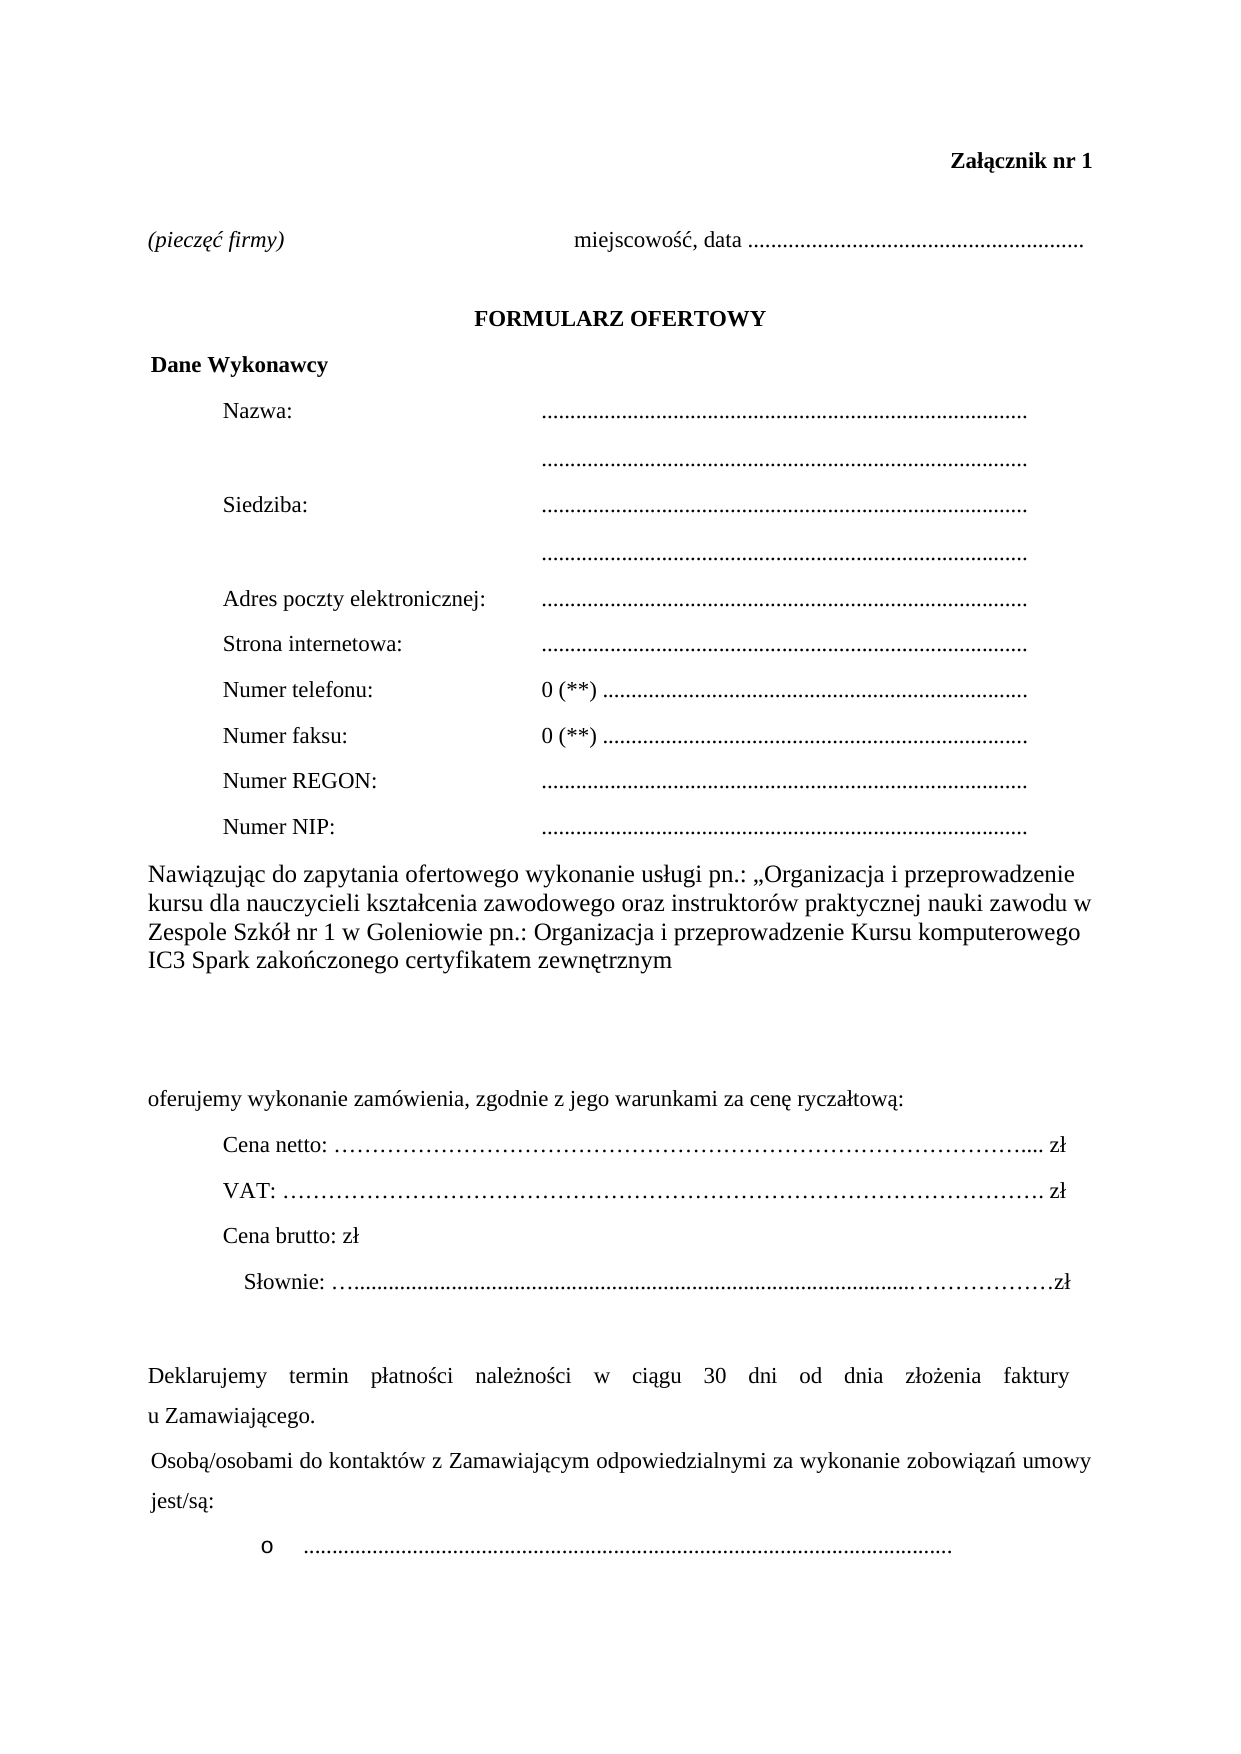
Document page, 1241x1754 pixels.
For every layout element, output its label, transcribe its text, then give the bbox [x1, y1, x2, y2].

text Adres poczty elektronicznej: [223, 585, 1093, 611]
text Cena netto: ……………………………………………………………………………….... zł [223, 1131, 1093, 1157]
text Numer REGON: [223, 768, 1093, 794]
text Numer NIP: [223, 813, 1093, 840]
text VAT: ………………………………………………………………………………………. zł [223, 1177, 1093, 1203]
text Dane Wykonawcy [151, 351, 1093, 378]
text Załącznik nr 1 [148, 148, 1093, 174]
text Cena brutto: zł [223, 1223, 1093, 1249]
text Nawiązując do zapytania ofertowego wykonanie usługi pn.: „Organizacja i przeprowadzenie kursu dla nauczycieli kształcenia zawodowego oraz instruktorów praktycznej nauki zawodu w Zespole Szkół nr 1 w Goleniowie pn.: Organizacja i przeprowadzenie Kursu komputerowego IC3 Spark zakończonego certyfikatem zewnętrznym [148, 859, 1093, 974]
text FORMULARZ OFERTOWY [148, 306, 1093, 332]
text Numer telefonu: 0 (**) [223, 676, 1093, 702]
text Osobą/osobami do kontaktów z Zamawiającym odpowiedzialnymi za wykonanie zobowiązań umowy jest/są: [151, 1447, 1093, 1513]
text Deklarujemy termin płatności należności w ciągu 30 dni od dnia złożenia faktury u Zamawiającego. [148, 1362, 1093, 1428]
text Siedziba: [223, 491, 1093, 517]
text Nazwa: [223, 397, 1093, 423]
text oferujemy wykonanie zamówienia, zgodnie z jego warunkami za cenę ryczałtową: [148, 1085, 1093, 1112]
text Strona internetowa: [223, 630, 1093, 657]
text Słownie: … ………………zł [223, 1268, 1093, 1295]
text Numer faksu: 0 (**) [223, 722, 1093, 748]
text (pieczęć firmy) miejscowość, data [148, 227, 1093, 253]
